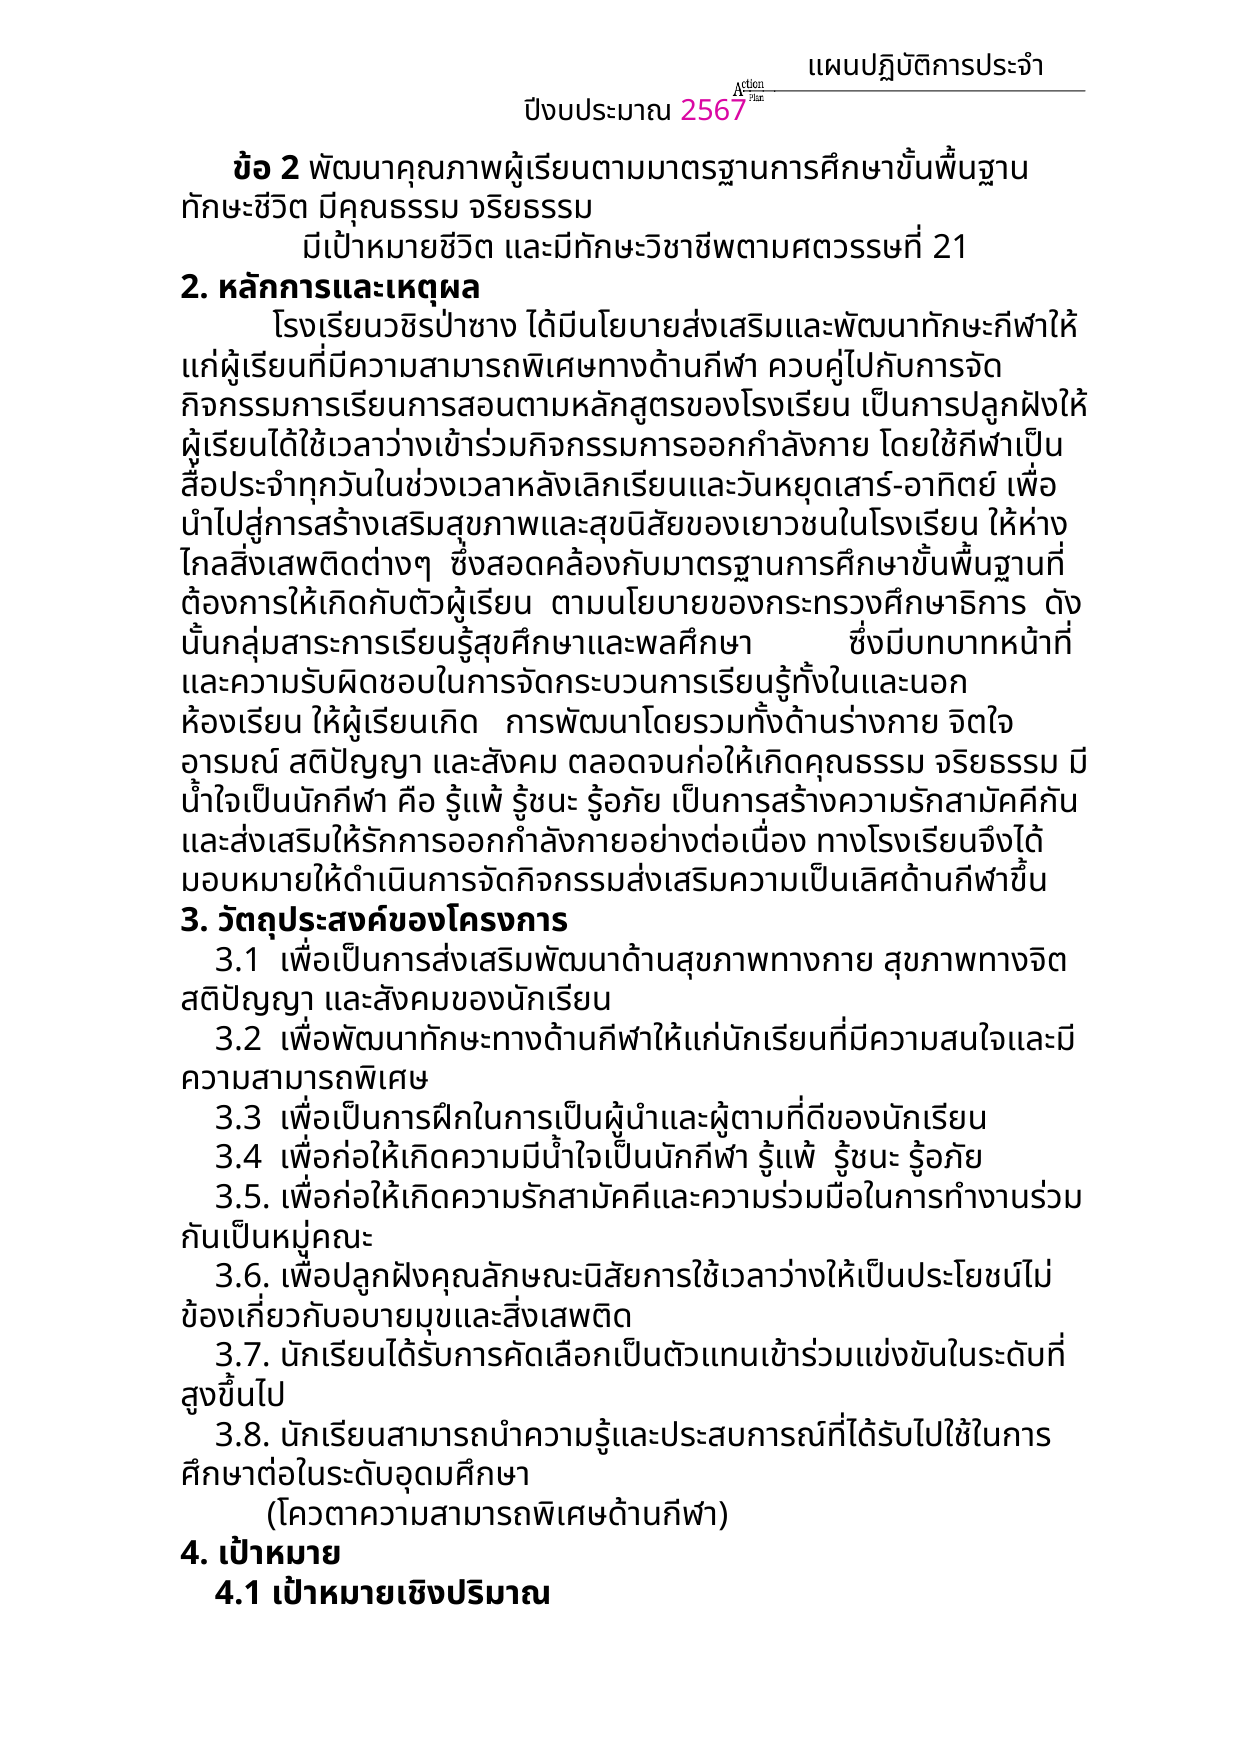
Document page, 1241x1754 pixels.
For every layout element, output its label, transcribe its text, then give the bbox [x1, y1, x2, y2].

text 4.1 เป้าหมายเชิงปริมาณ [180, 1573, 1090, 1612]
text 3.1 เพื่อเป็นการส่งเสริมพัฒนาด้านสุขภาพทางกาย สุขภาพทางจิต สติปัญญา และสังคมของนักเรียน [180, 939, 1090, 1018]
text 3.8. นักเรียนสามารถนำความรู้และประสบการณ์ที่ได้รับไปใช้ในการศึกษาต่อในระดับอุดมศึกษา [180, 1414, 1090, 1493]
text ข้อ 2 พัฒนาคุณภาพผู้เรียนตามมาตรฐานการศึกษาขั้นพื้นฐาน ทักษะชีวิต มีคุณธรรม จริยธรรม [180, 148, 1090, 227]
text 3.2 เพื่อพัฒนาทักษะทางด้านกีฬาให้แก่นักเรียนที่มีความสนใจและมีความสามารถพิเศษ [180, 1018, 1090, 1098]
text 3.6. เพื่อปลูกฝังคุณลักษณะนิสัยการใช้เวลาว่างให้เป็นประโยชน์ไม่ข้องเกี่ยวกับอบายมุขและสิ่งเสพติด [180, 1256, 1090, 1335]
text 4. เป้าหมาย [180, 1533, 1090, 1573]
text (โควตาความสามารถพิเศษด้านกีฬา) [180, 1493, 1090, 1533]
text 2. หลักการและเหตุผล [180, 266, 1090, 306]
text 3.7. นักเรียนได้รับการคัดเลือกเป็นตัวแทนเข้าร่วมแข่งขันในระดับที่สูงขึ้นไป [180, 1335, 1090, 1414]
text มีเป้าหมายชีวิต และมีทักษะวิชาชีพตามศตวรรษที่ 21 [180, 227, 1090, 266]
text โรงเรียนวชิรป่าซาง ได้มีนโยบายส่งเสริมและพัฒนาทักษะกีฬาให้แก่ผู้เรียนที่มีความสามารถพิเศษทางด้านกีฬา ควบคู่ไปกับการจัดกิจกรรมการเรียนการสอนตามหลักสูตรของโรงเรียน เป็นการปลูกฝังให้ผู้เรียนได้ใช้เวลาว่างเข้าร่วมกิจกรรมการออกกำลังกาย โดยใช้กีฬาเป็นสื่อประจำทุกวันในช่วงเวลาหลังเลิกเรียนและวันหยุดเสาร์-อาทิตย์ เพื่อนำไปสู่การสร้างเสริมสุขภาพและสุขนิสัยของเยาวชนในโรงเรียน ให้ห่างไกลสิ่งเสพติดต่างๆ ซึ่งสอดคล้องกับมาตรฐานการศึกษาขั้นพื้นฐานที่ต้องการให้เกิดกับตัวผู้เรียน ตามนโยบายของกระทรวงศึกษาธิการ ดังนั้นกลุ่มสาระการเรียนรู้สุขศึกษาและพลศึกษา ซึ่งมีบทบาทหน้าที่และความรับผิดชอบในการจัดกระบวนการเรียนรู้ทั้งในและนอกห้องเรียน ให้ผู้เรียนเกิด การพัฒนาโดยรวมทั้งด้านร่างกาย จิตใจ อารมณ์ สติปัญญา และสังคม ตลอดจนก่อให้เกิดคุณธรรม จริยธรรม มีน้ำใจเป็นนักกีฬา คือ รู้แพ้ รู้ชนะ รู้อภัย เป็นการสร้างความรักสามัคคีกันและส่งเสริมให้รักการออกกำลังกายอย่างต่อเนื่อง ทางโรงเรียนจึงได้มอบหมายให้ดำเนินการจัดกิจกรรมส่งเสริมความเป็นเลิศด้านกีฬาขึ้น [180, 306, 1090, 900]
picture [722, 76, 1088, 107]
text 3.5. เพื่อก่อให้เกิดความรักสามัคคีและความร่วมมือในการทำงานร่วมกันเป็นหมู่คณะ [180, 1177, 1090, 1256]
text 3.3 เพื่อเป็นการฝึกในการเป็นผู้นำและผู้ตามที่ดีของนักเรียน [180, 1098, 1090, 1137]
text 3. วัตถุประสงค์ของโครงการ [180, 900, 1090, 939]
text 3.4 เพื่อก่อให้เกิดความมีน้ำใจเป็นนักกีฬา รู้แพ้ รู้ชนะ รู้อภัย [180, 1137, 1090, 1177]
